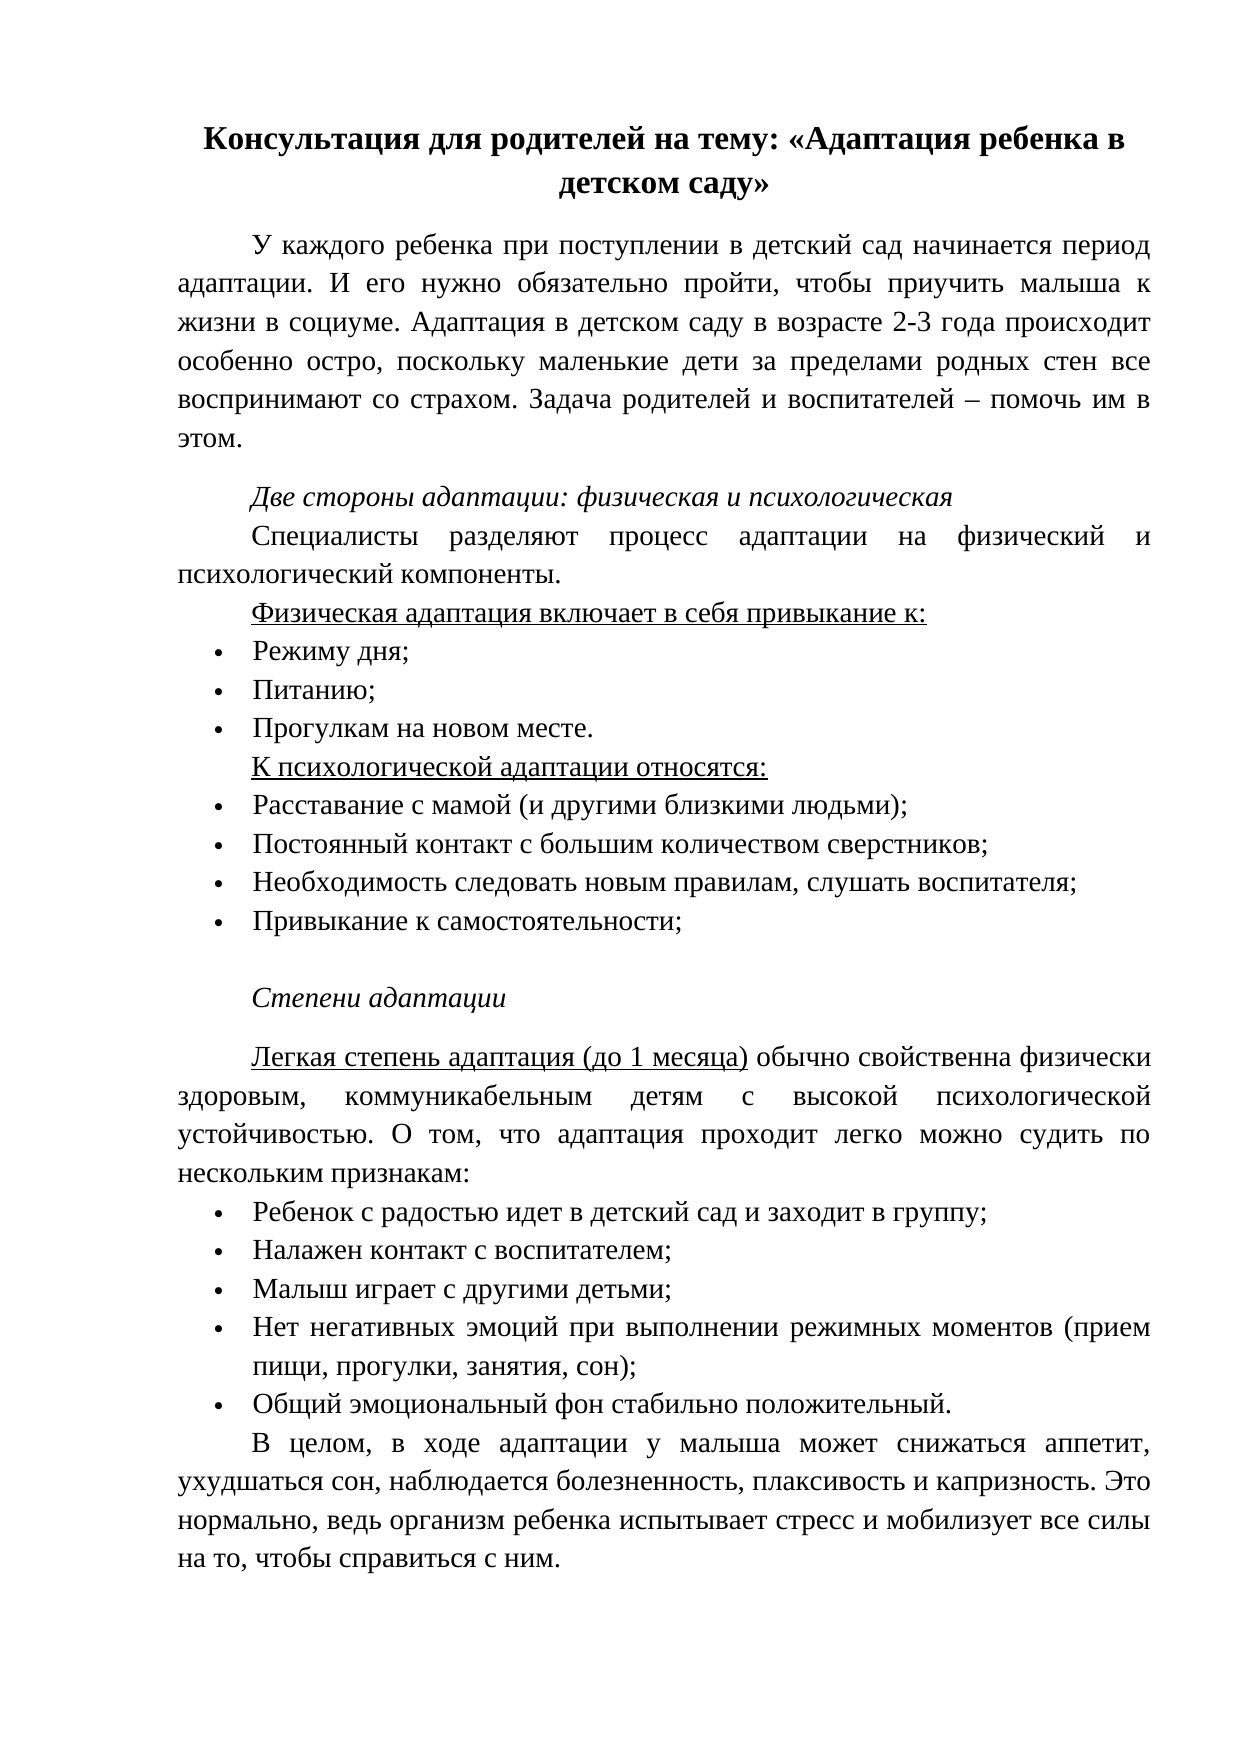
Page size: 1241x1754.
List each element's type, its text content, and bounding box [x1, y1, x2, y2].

list Режиму дня; [215, 633, 1152, 667]
list Нет негативных эмоций при выполнении режимных моментов (прием пищи, прогулки, занятия, сон); [215, 1309, 1152, 1381]
text Степени адаптации [177, 980, 1152, 1014]
text К психологической адаптации относятся: [177, 749, 1152, 782]
text Специалисты разделяют процесс адаптации на физический и психологический компоненты. [177, 518, 1152, 590]
text В целом, в ходе адаптации у малыша может снижаться аппетит, ухудшаться сон, наблюдается болезненность, плаксивость и капризность. Это нормально, ведь организм ребенка испытывает стресс и мобилизует все силы на то, чтобы справиться с ним. [177, 1425, 1152, 1574]
list Ребенок с радостью идет в детский сад и заходит в группу; [215, 1194, 1152, 1227]
list Общий эмоциональный фон стабильно положительный. [215, 1386, 1152, 1420]
list Прогулкам на новом месте. [215, 710, 1152, 744]
list Необходимость следовать новым правилам, слушать воспитателя; [215, 864, 1152, 898]
text Две стороны адаптации: физическая и психологическая [177, 479, 1152, 513]
text У каждого ребенка при поступлении в детский сад начинается период адаптации. И его нужно обязательно пройти, чтобы приучить малыша к жизни в социуме. Адаптация в детском саду в возрасте 2-3 года происходит особенно остро, поскольку маленькие дети за пределами родных стен все воспринимают со страхом. Задача родителей и воспитателей – помочь им в этом. [177, 227, 1152, 453]
list Налажен контакт с воспитателем; [215, 1232, 1152, 1266]
text Легкая степень адаптация (до 1 месяца) обычно свойственна физически здоровым, коммуникабельным детям с высокой психологической устойчивостью. О том, что адаптация проходит легко можно судить по нескольким признакам: [177, 1039, 1152, 1189]
text Консультация для родителей на тему: «Адаптация ребенка в детском саду» [177, 118, 1152, 201]
text Физическая адаптация включает в себя привыкание к: [177, 595, 1152, 628]
list Постоянный контакт с большим количеством сверстников; [215, 826, 1152, 859]
list Малыш играет с другими детьми; [215, 1271, 1152, 1304]
list Расставание с мамой (и другими близкими людьми); [215, 787, 1152, 821]
list Питанию; [215, 672, 1152, 705]
list Привыкание к самостоятельности; [215, 903, 1152, 937]
